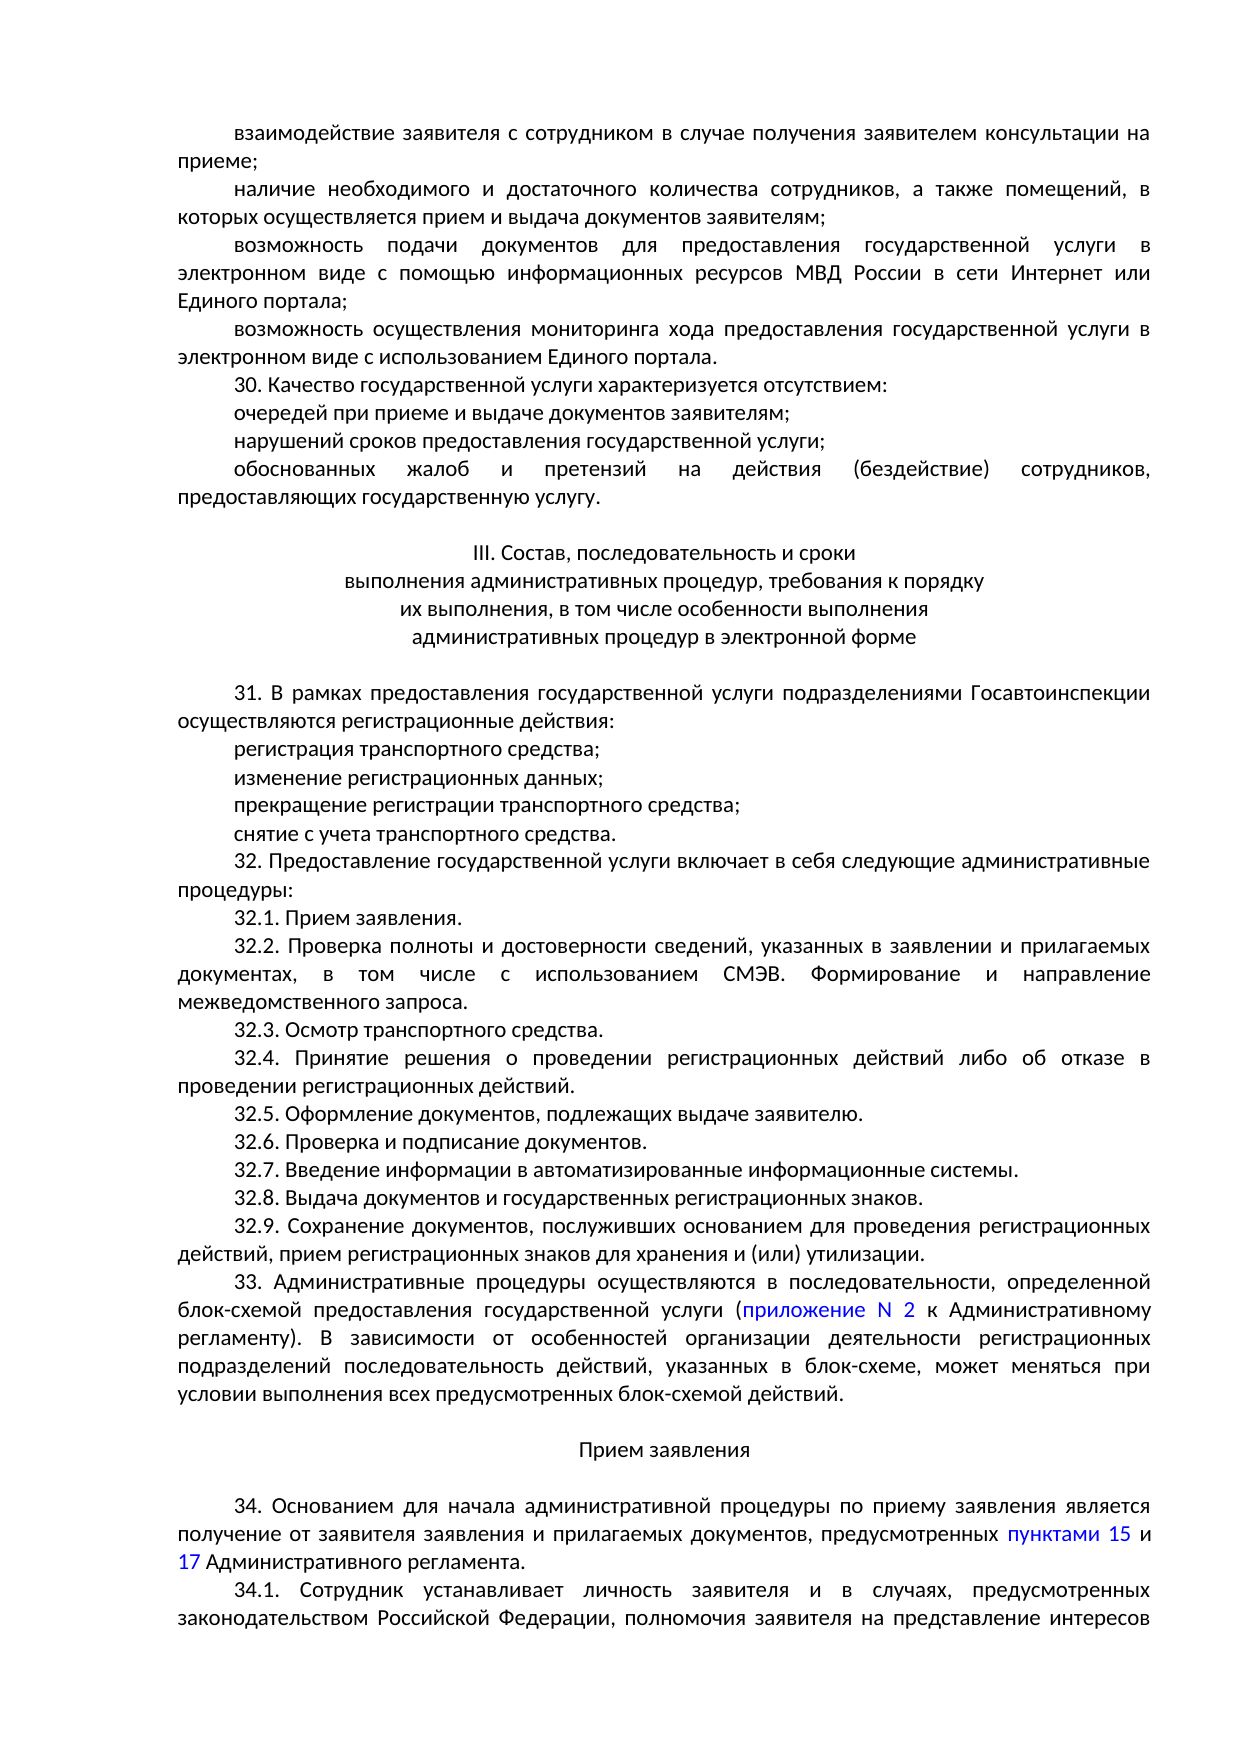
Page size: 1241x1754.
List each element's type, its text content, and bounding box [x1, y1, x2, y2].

text 32.2. Проверка полноты и достоверности сведений, указанных в заявлении и прилагаемых документах, в том числе с использованием СМЭВ. Формирование и направление межведомственного запроса. [177, 931, 1152, 1015]
text очередей при приеме и выдаче документов заявителям; [177, 398, 1152, 426]
text 32.8. Выдача документов и государственных регистрационных знаков. [177, 1183, 1152, 1211]
text наличие необходимого и достаточного количества сотрудников, а также помещений, в которых осуществляется прием и выдача документов заявителям; [177, 174, 1152, 230]
text 33. Административные процедуры осуществляются в последовательности, определенной блок-схемой предоставления государственной услуги (приложение N 2 к Административному регламенту). В зависимости от особенностей организации деятельности регистрационных подразделений последовательность действий, указанных в блок-схеме, может меняться при условии выполнения всех предусмотренных блок-схемой действий. [177, 1267, 1152, 1407]
text 32.4. Принятие решения о проведении регистрационных действий либо об отказе в проведении регистрационных действий. [177, 1043, 1152, 1099]
text их выполнения, в том числе особенности выполнения [177, 594, 1152, 622]
text выполнения административных процедур, требования к порядку [177, 566, 1152, 594]
text Прием заявления [177, 1435, 1152, 1463]
text возможность подачи документов для предоставления государственной услуги в электронном виде с помощью информационных ресурсов МВД России в сети Интернет или Единого портала; [177, 230, 1152, 314]
text нарушений сроков предоставления государственной услуги; [177, 426, 1152, 454]
text 32.5. Оформление документов, подлежащих выдаче заявителю. [177, 1099, 1152, 1127]
text III. Состав, последовательность и сроки [177, 538, 1152, 566]
text 32.9. Сохранение документов, послуживших основанием для проведения регистрационных действий, прием регистрационных знаков для хранения и (или) утилизации. [177, 1211, 1152, 1267]
text обоснованных жалоб и претензий на действия (бездействие) сотрудников, предоставляющих государственную услугу. [177, 454, 1152, 510]
text административных процедур в электронной форме [177, 622, 1152, 651]
text возможность осуществления мониторинга хода предоставления государственной услуги в электронном виде с использованием Единого портала. [177, 314, 1152, 370]
text 32.6. Проверка и подписание документов. [177, 1127, 1152, 1155]
text 32.3. Осмотр транспортного средства. [177, 1015, 1152, 1043]
text 32.1. Прием заявления. [177, 903, 1152, 931]
text снятие с учета транспортного средства. [177, 819, 1152, 847]
text 32.7. Введение информации в автоматизированные информационные системы. [177, 1155, 1152, 1183]
text 32. Предоставление государственной услуги включает в себя следующие административные процедуры: [177, 847, 1152, 903]
text 34. Основанием для начала административной процедуры по приему заявления является получение от заявителя заявления и прилагаемых документов, предусмотренных пунктами 15 и 17 Административного регламента. [177, 1491, 1152, 1575]
text изменение регистрационных данных; [177, 763, 1152, 791]
text взаимодействие заявителя с сотрудником в случае получения заявителем консультации на приеме; [177, 118, 1152, 174]
text 30. Качество государственной услуги характеризуется отсутствием: [177, 370, 1152, 398]
text регистрация транспортного средства; [177, 734, 1152, 763]
text 31. В рамках предоставления государственной услуги подразделениями Госавтоинспекции осуществляются регистрационные действия: [177, 678, 1152, 734]
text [177, 1575, 1152, 1631]
text прекращение регистрации транспортного средства; [177, 791, 1152, 819]
